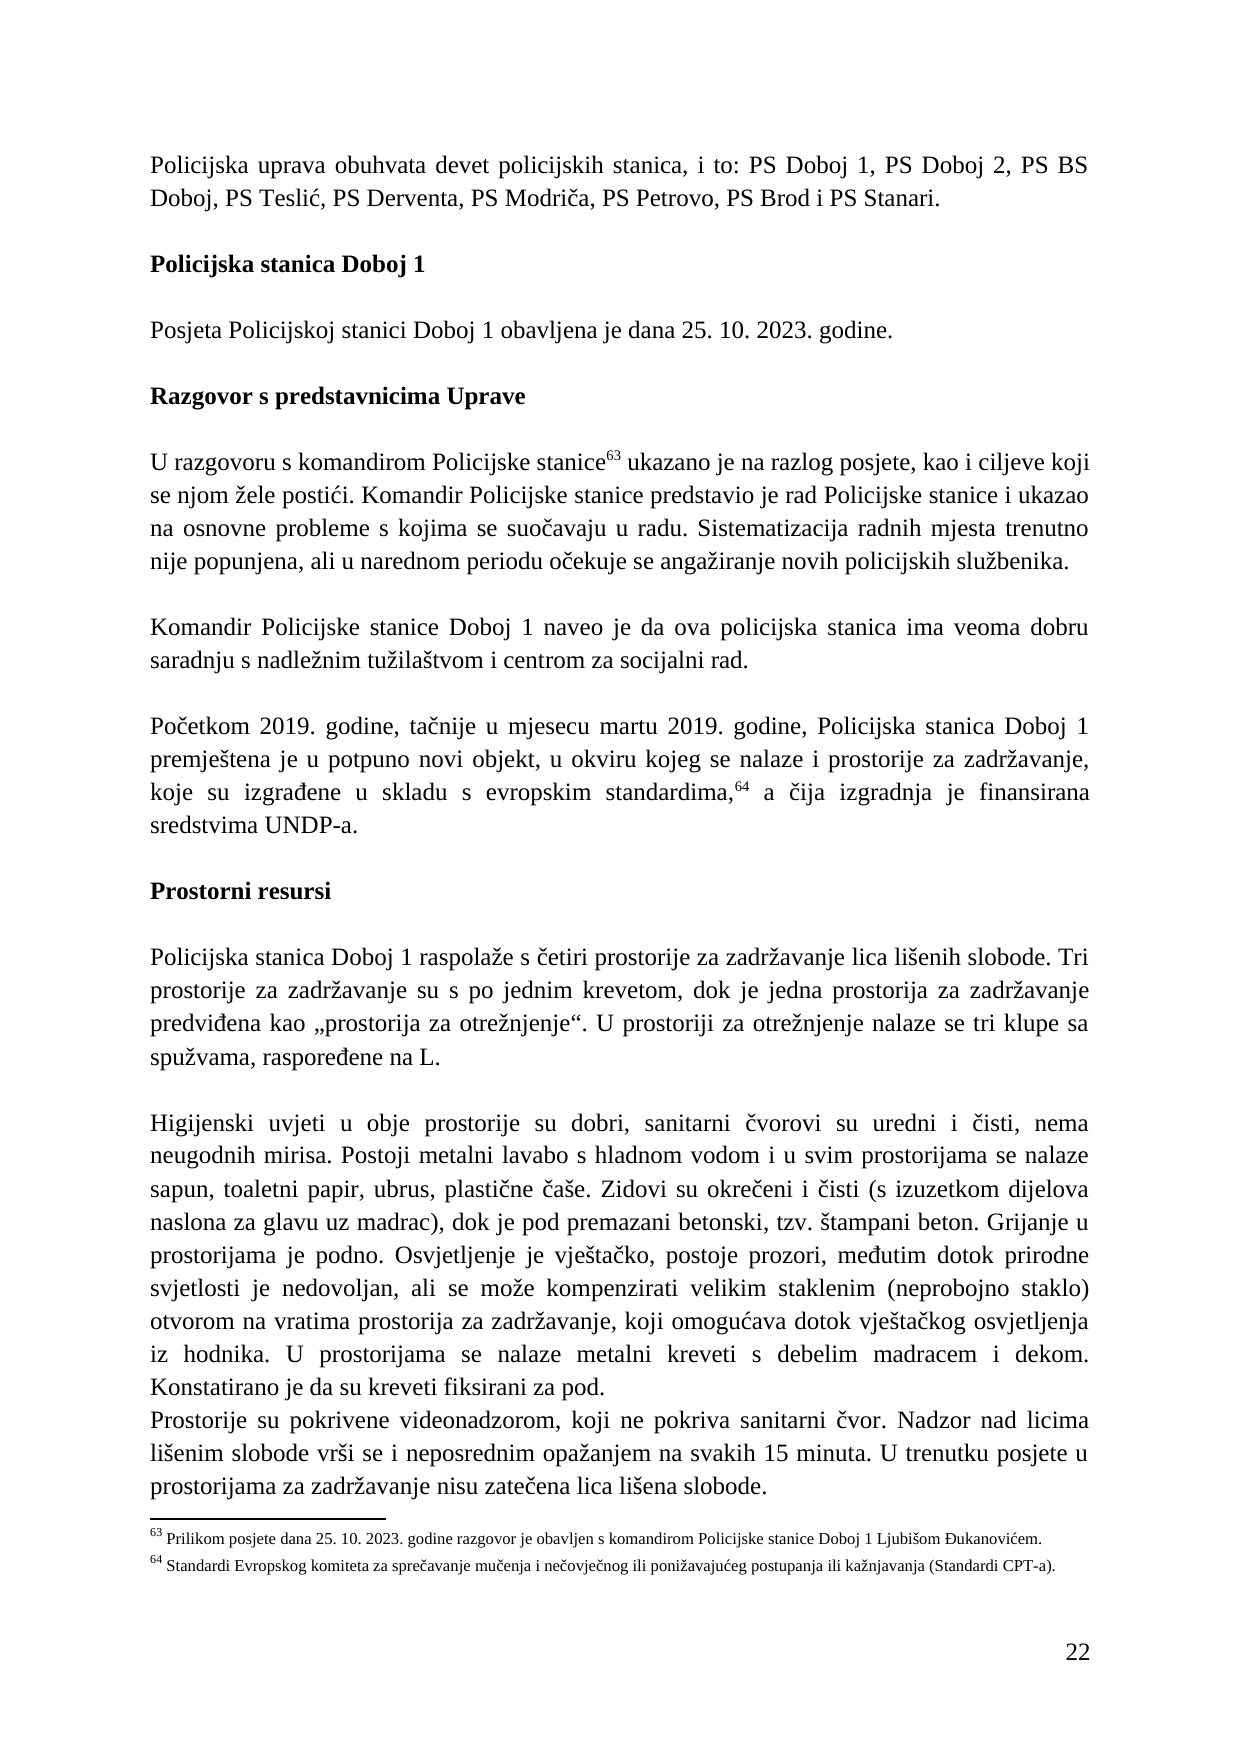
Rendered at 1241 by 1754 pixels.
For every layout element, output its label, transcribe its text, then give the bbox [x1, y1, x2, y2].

text U razgovoru s komandirom Policijske stanice ukazano je na razlog posjete, kao i ciljeve koji se njom žele postići. Komandir Policijske stanice predstavio je rad Policijske stanice i ukazao na osnovne probleme s kojima se suočavaju u radu. Sistematizacija radnih mjesta trenutno nije popunjena, ali u narednom periodu očekuje se angažiranje novih policijskih službenika. [150, 447, 1090, 575]
text Policijska stanica Doboj 1 raspolaže s četiri prostorije za zadržavanje lica lišenih slobode. Tri prostorije za zadržavanje su s po jednim krevetom, dok je jedna prostorija za zadržavanje predviđena kao „prostorija za otrežnjenje“. U prostoriji za otrežnjenje nalaze se tri klupe sa spužvama, raspoređene na L. [150, 942, 1090, 1070]
text Policijska uprava obuhvata devet policijskih stanica, i to: PS Doboj 1, PS Doboj 2, PS BS Doboj, PS Teslić, PS Derventa, PS Modriča, PS Petrovo, PS Brod i PS Stanari. [150, 150, 1090, 212]
text Početkom 2019. godine, tačnije u mjesecu martu 2019. godine, Policijska stanica Doboj 1 premještena je u potpuno novi objekt, u okviru kojeg se nalaze i prostorije za zadržavanje, koje su izgrađene u skladu s evropskim standardima, a čija izgradnja je finansirana sredstvima UNDP-a. [150, 711, 1090, 839]
text Prostorni resursi [150, 876, 1090, 905]
subtitle Policijska stanica Doboj 1 [150, 249, 1090, 278]
text Komandir Policijske stanice Doboj 1 naveo je da ova policijska stanica ima veoma dobru saradnju s nadležnim tužilaštvom i centrom za socijalni rad. [150, 612, 1090, 674]
text Posjeta Policijskoj stanici Doboj 1 obavljena je dana 25. 10. 2023. godine. [150, 315, 1090, 344]
text Prostorije su pokrivene videonadzorom, koji ne pokriva sanitarni čvor. Nadzor nad licima lišenim slobode vrši se i neposrednim opažanjem na svakih 15 minuta. U trenutku posjete u prostorijama za zadržavanje nisu zatečena lica lišena slobode. [150, 1405, 1090, 1499]
text Razgovor s predstavnicima Uprave [150, 381, 1090, 410]
text Higijenski uvjeti u obje prostorije su dobri, sanitarni čvorovi su uredni i čisti, nema neugodnih mirisa. Postoji metalni lavabo s hladnom vodom i u svim prostorijama se nalaze sapun, toaletni papir, ubrus, plastične čaše. Zidovi su okrečeni i čisti (s izuzetkom dijelova naslona za glavu uz madrac), dok je pod premazani betonski, tzv. štampani beton. Grijanje u prostorijama je podno. Osvjetljenje je vještačko, postoje prozori, međutim dotok prirodne svjetlosti je nedovoljan, ali se može kompenzirati velikim staklenim (neprobojno staklo) otvorom na vratima prostorija za zadržavanje, koji omogućava dotok vještačkog osvjetljenja iz hodnika. U prostorijama se nalaze metalni kreveti s debelim madracem i dekom. Konstatirano je da su kreveti fiksirani za pod. [150, 1108, 1090, 1401]
